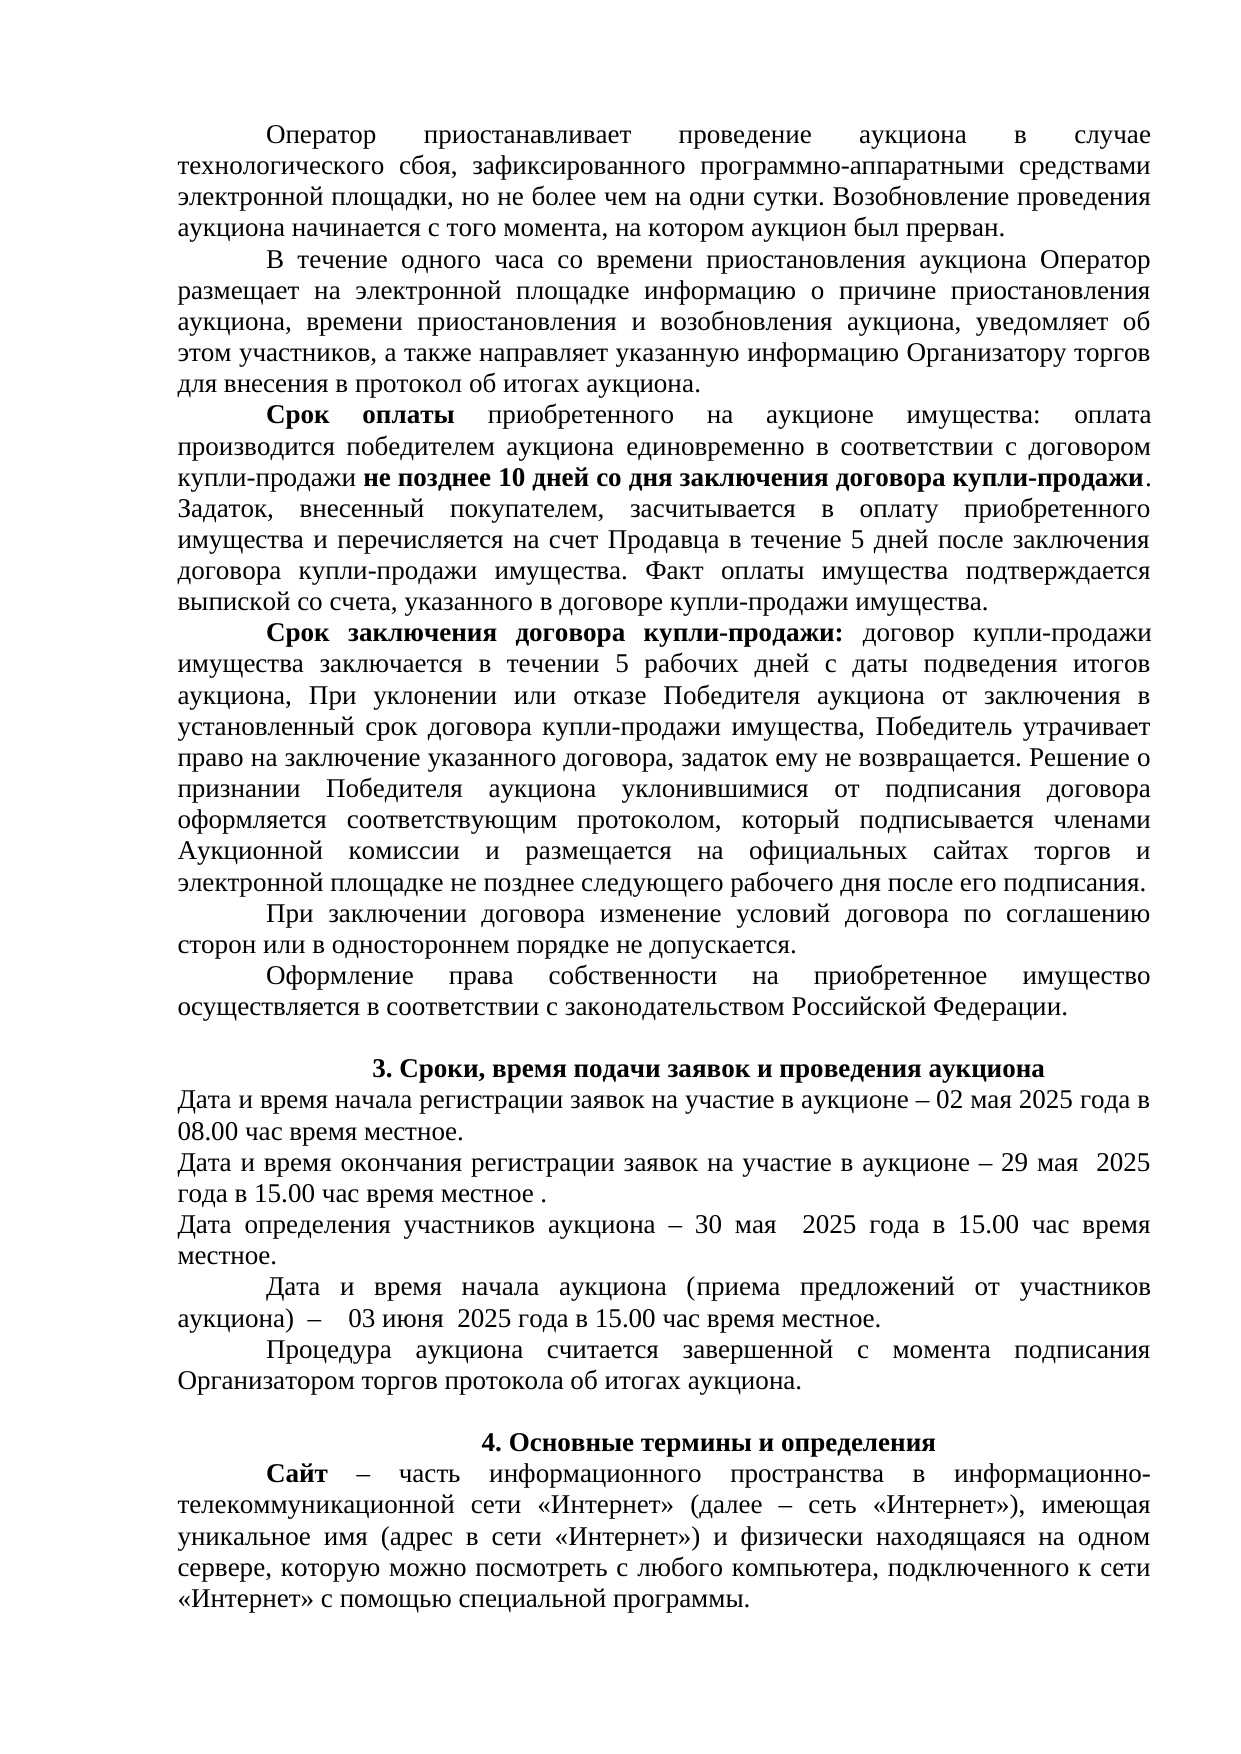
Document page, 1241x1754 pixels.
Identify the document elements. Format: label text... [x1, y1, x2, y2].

text Дата и время начала регистрации заявок на участие в аукционе – 02 мая 2025 года в 08.00 час время местное. [177, 1084, 1152, 1146]
text Дата и время начала аукциона (приема предложений от участников аукциона) – 03 июня 2025 года в 15.00 час время местное. [177, 1271, 1152, 1333]
text Дата и время окончания регистрации заявок на участие в аукционе – 29 мая 2025 года в 15.00 час время местное . [177, 1146, 1152, 1208]
text При заключении договора изменение условий договора по соглашению сторон или в одностороннем порядке не допускается. [177, 897, 1152, 959]
text Дата определения участников аукциона – 30 мая 2025 года в 15.00 час время местное. [177, 1208, 1152, 1271]
text 3. Сроки, время подачи заявок и проведения аукциона [177, 1052, 1152, 1084]
text Срок оплаты приобретенного на аукционе имущества: оплата производится победителем аукциона единовременно в соответствии с договором купли-продажи не позднее 10 дней со дня заключения договора купли-продажи. Задаток, внесенный покупателем, засчитывается в оплату приобретенного имущества и перечисляется на счет Продавца в течение 5 дней после заключения договора купли-продажи имущества. Факт оплаты имущества подтверждается выпиской со счета, указанного в договоре купли-продажи имущества. [177, 398, 1152, 616]
text Процедура аукциона считается завершенной с момента подписания Организатором торгов протокола об итогах аукциона. [177, 1333, 1152, 1395]
text Оператор приостанавливает проведение аукциона в случае технологического сбоя, зафиксированного программно-аппаратными средствами электронной площадки, но не более чем на одни сутки. Возобновление проведения аукциона начинается с того момента, на котором аукцион был прерван. [177, 118, 1152, 243]
text 4. Основные термины и определения [177, 1426, 1152, 1457]
text В течение одного часа со времени приостановления аукциона Оператор размещает на электронной площадке информацию о причине приостановления аукциона, времени приостановления и возобновления аукциона, уведомляет об этом участников, а также направляет указанную информацию Организатору торгов для внесения в протокол об итогах аукциона. [177, 243, 1152, 398]
text Срок заключения договора купли-продажи: договор купли-продажи имущества заключается в течении 5 рабочих дней с даты подведения итогов аукциона, При уклонении или отказе Победителя аукциона от заключения в установленный срок договора купли-продажи имущества, Победитель утрачивает право на заключение указанного договора, задаток ему не возвращается. Решение о признании Победителя аукциона уклонившимися от подписания договора оформляется соответствующим протоколом, который подписывается членами Аукционной комиссии и размещается на официальных сайтах торгов и электронной площадке не позднее следующего рабочего дня после его подписания. [177, 616, 1152, 897]
text Оформление права собственности на приобретенное имущество осуществляется в соответствии с законодательством Российской Федерации. [177, 959, 1152, 1021]
text Сайт – часть информационного пространства в информационно-телекоммуникационной сети «Интернет» (далее – сеть «Интернет»), имеющая уникальное имя (адрес в сети «Интернет») и физически находящаяся на одном сервере, которую можно посмотреть с любого компьютера, подключенного к сети «Интернет» с помощью специальной программы. [177, 1457, 1152, 1613]
